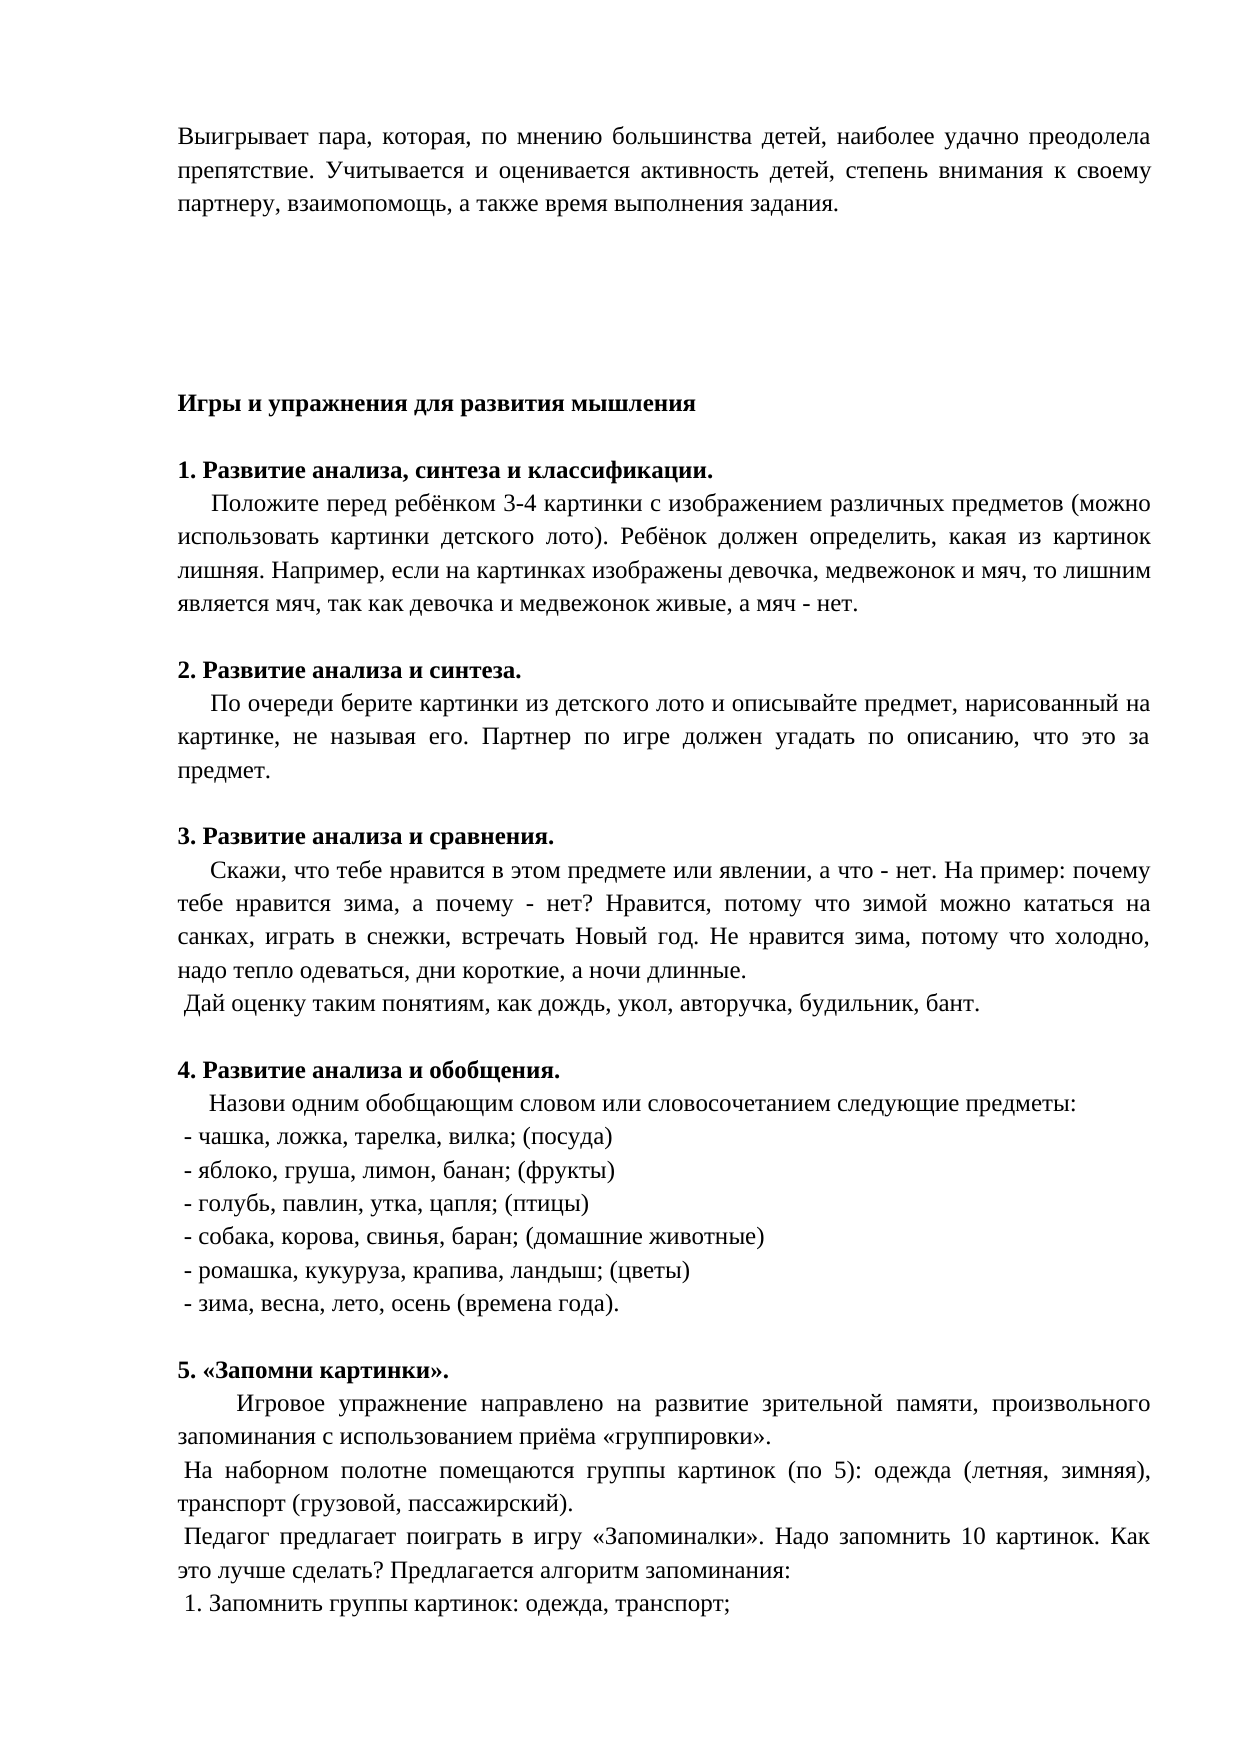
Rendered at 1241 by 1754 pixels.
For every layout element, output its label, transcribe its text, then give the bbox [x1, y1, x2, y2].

text 1. Запомнить группы картинок: одежда, транспорт; [177, 1585, 1152, 1618]
text Игры и упражнения для развития мышления [177, 385, 1152, 418]
text Игровое упражнение направлено на развитие зрительной памяти, произвольного запоминания с использованием приёма «группировки». [177, 1385, 1152, 1451]
text - голубь, павлин, утка, цапля; (птицы) [177, 1185, 1152, 1218]
text - зима, весна, лето, осень (времена года). [177, 1285, 1152, 1318]
text 3. Развитие анализа и сравнения. [177, 818, 1152, 851]
text На наборном полотне помещаются группы картинок (по 5): одежда (летняя, зимняя), транспорт (грузовой, пассажирский). [177, 1451, 1152, 1518]
text По очереди берите картинки из детского лото и описывайте предмет, нарисованный на картинке, не называя его. Партнер по игре должен угадать по описанию, что это за предмет. [177, 685, 1152, 785]
text Скажи, что тебе нравится в этом предмете или явлении, а что - нет. На пример: почему тебе нравится зима, а почему - нет? Нравится, потому что зимой можно кататься на санках, играть в снежки, встречать Новый год. Не нравится зима, потому что холодно, надо тепло одеваться, дни короткие, а ночи длинные. [177, 851, 1152, 985]
text - яблоко, груша, лимон, банан; (фрукты) [177, 1151, 1152, 1185]
text 5. «Запомни картинки». [177, 1351, 1152, 1385]
text Дай оценку таким понятиям, как дождь, укол, авторучка, будильник, бант. [177, 985, 1152, 1018]
text - чашка, ложка, тарелка, вилка; (посуда) [177, 1118, 1152, 1151]
text 2. Развитие анализа и синтеза. [177, 651, 1152, 685]
text Положите перед ребёнком 3-4 картинки с изображением различных предметов (можно использовать картинки детского лото). Ребёнок должен определить, какая из картинок лишняя. Например, если на картинках изображены девочка, медвежонок и мяч, то лишним является мяч, так как девочка и медвежонок живые, а мяч - нет. [177, 485, 1152, 618]
text - собака, корова, свинья, баран; (домашние животные) [177, 1218, 1152, 1251]
text - ромашка, кукуруза, крапива, ландыш; (цветы) [177, 1251, 1152, 1285]
text Педагог предлагает поиграть в игру «Запоминалки». Надо запомнить 10 картинок. Как это лучше сделать? Предлагается алгоритм запоминания: [177, 1518, 1152, 1585]
text Назови одним обобщающим словом или словосочетанием следующие предметы: [177, 1085, 1152, 1118]
text 1. Развитие анализа, синтеза и классификации. [177, 451, 1152, 485]
text Выигрывает пара, которая, по мнению большинства детей, наиболее удачно преодолела препятствие. Учитывается и оценивается активность детей, степень внимания к своему партнеру, взаимопомощь, а также время выполнения задания. [177, 118, 1152, 218]
text 4. Развитие анализа и обобщения. [177, 1051, 1152, 1085]
